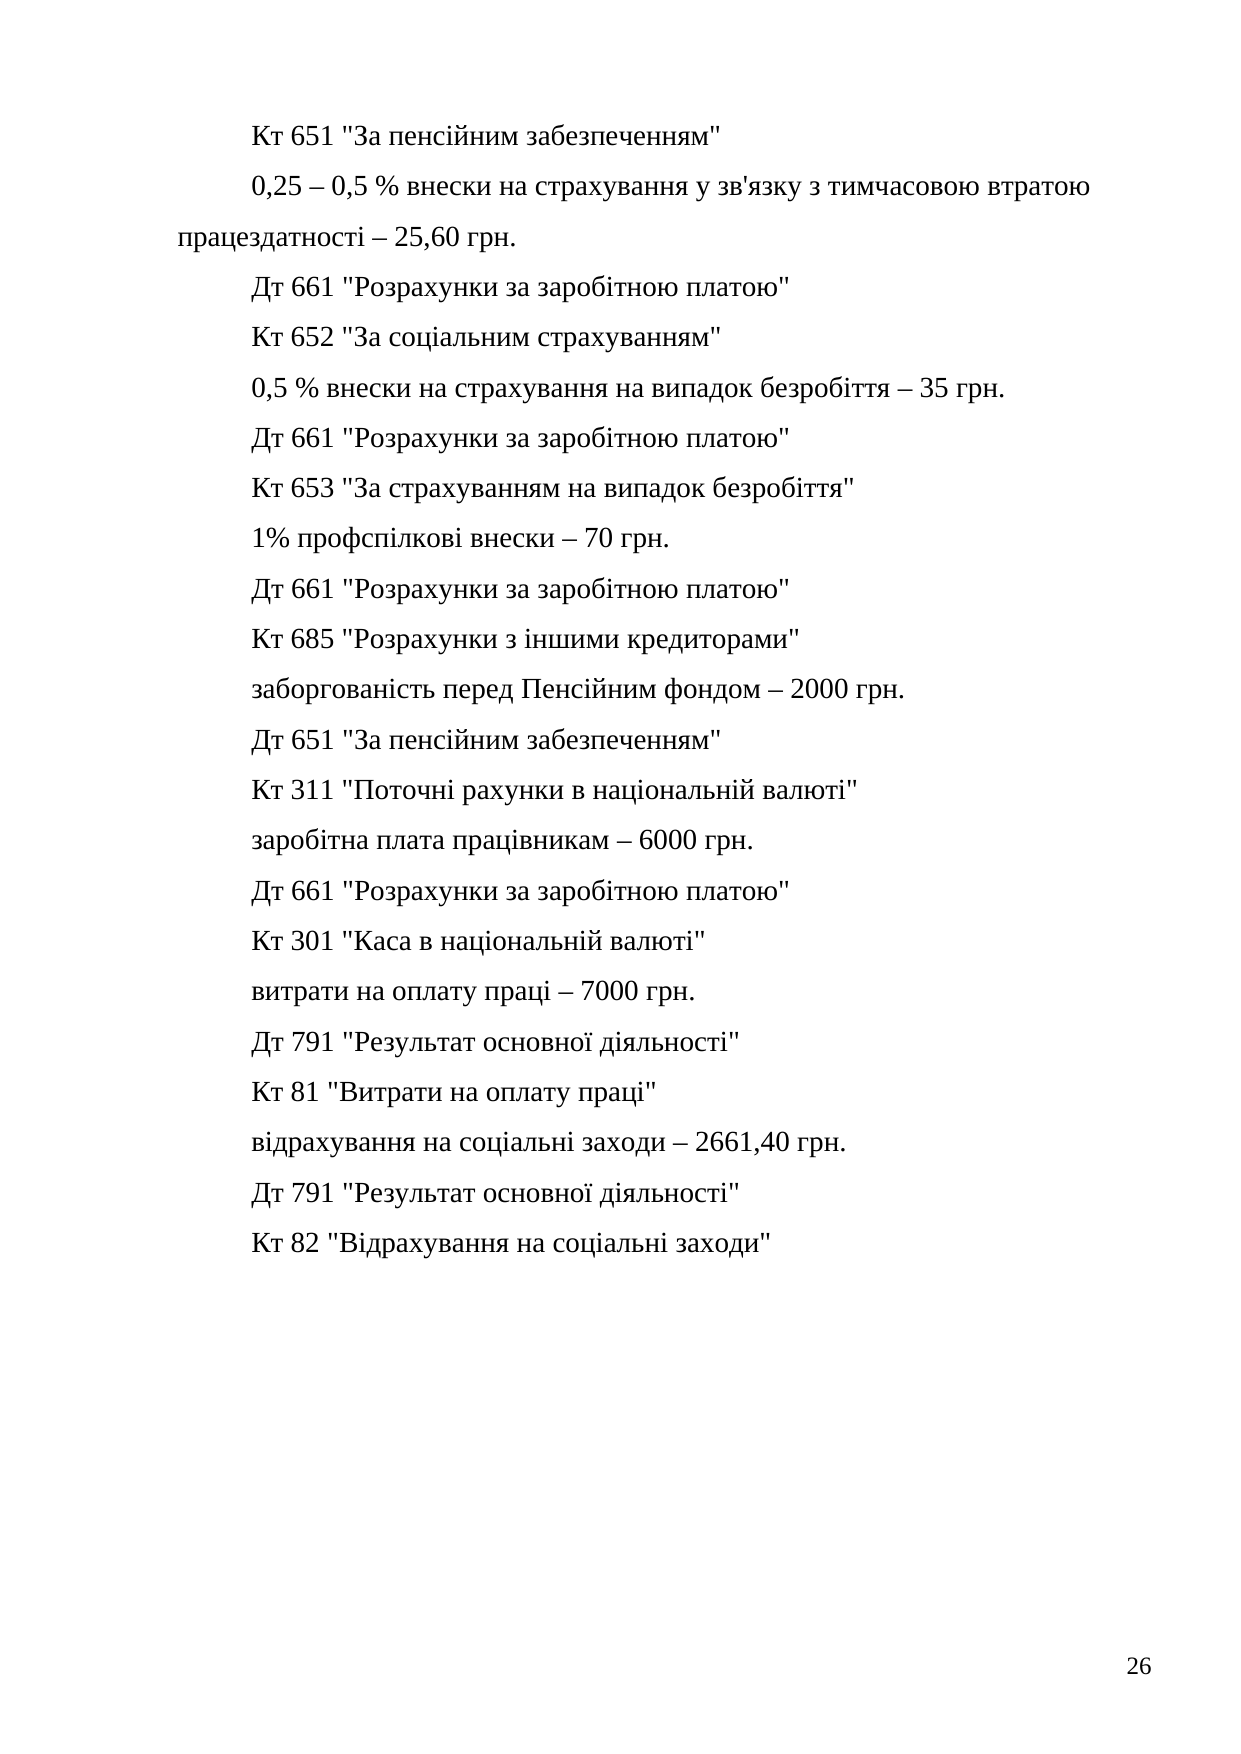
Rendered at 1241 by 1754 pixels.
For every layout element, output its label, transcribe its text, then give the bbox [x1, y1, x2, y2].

text 0,25 – 0,5 % внески на страхування у зв'язку з тимчасовою втратою працездатності – 25,60 грн. [177, 168, 1152, 252]
text Кт 301 "Каса в національній валюті" [177, 923, 1152, 957]
text Кт 653 "За страхуванням на випадок безробіття" [177, 470, 1152, 504]
text Дт 661 "Розрахунки за заробітною платою" [177, 420, 1152, 453]
text Дт 661 "Розрахунки за заробітною платою" [177, 873, 1152, 906]
text відрахування на соціальні заходи – 2661,40 грн. [177, 1124, 1152, 1158]
text Кт 311 "Поточні рахунки в національній валюті" [177, 772, 1152, 806]
text 0,5 % внески на страхування на випадок безробіття – 35 грн. [177, 370, 1152, 403]
text витрати на оплату праці – 7000 грн. [177, 973, 1152, 1007]
text 1% профспілкові внески – 70 грн. [177, 521, 1152, 554]
text заробітна плата працівникам – 6000 грн. [177, 822, 1152, 856]
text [177, 269, 1152, 303]
text Дт 791 "Результат основної діяльності" [177, 1175, 1152, 1208]
text Кт 82 "Відрахування на соціальні заходи" [177, 1225, 1152, 1258]
text Дт 661 "Розрахунки за заробітною платою" [177, 571, 1152, 604]
text Кт 652 "За соціальним страхуванням" [177, 319, 1152, 353]
text Кт 685 "Розрахунки з іншими кредиторами" [177, 621, 1152, 655]
text заборгованість перед Пенсійним фондом – 2000 грн. [177, 672, 1152, 705]
text Дт 791 "Результат основної діяльності" [177, 1024, 1152, 1057]
text Кт 651 "За пенсійним забезпеченням" [177, 118, 1152, 152]
text Кт 81 "Витрати на оплату праці" [177, 1074, 1152, 1108]
text Дт 651 "За пенсійним забезпеченням" [177, 722, 1152, 755]
